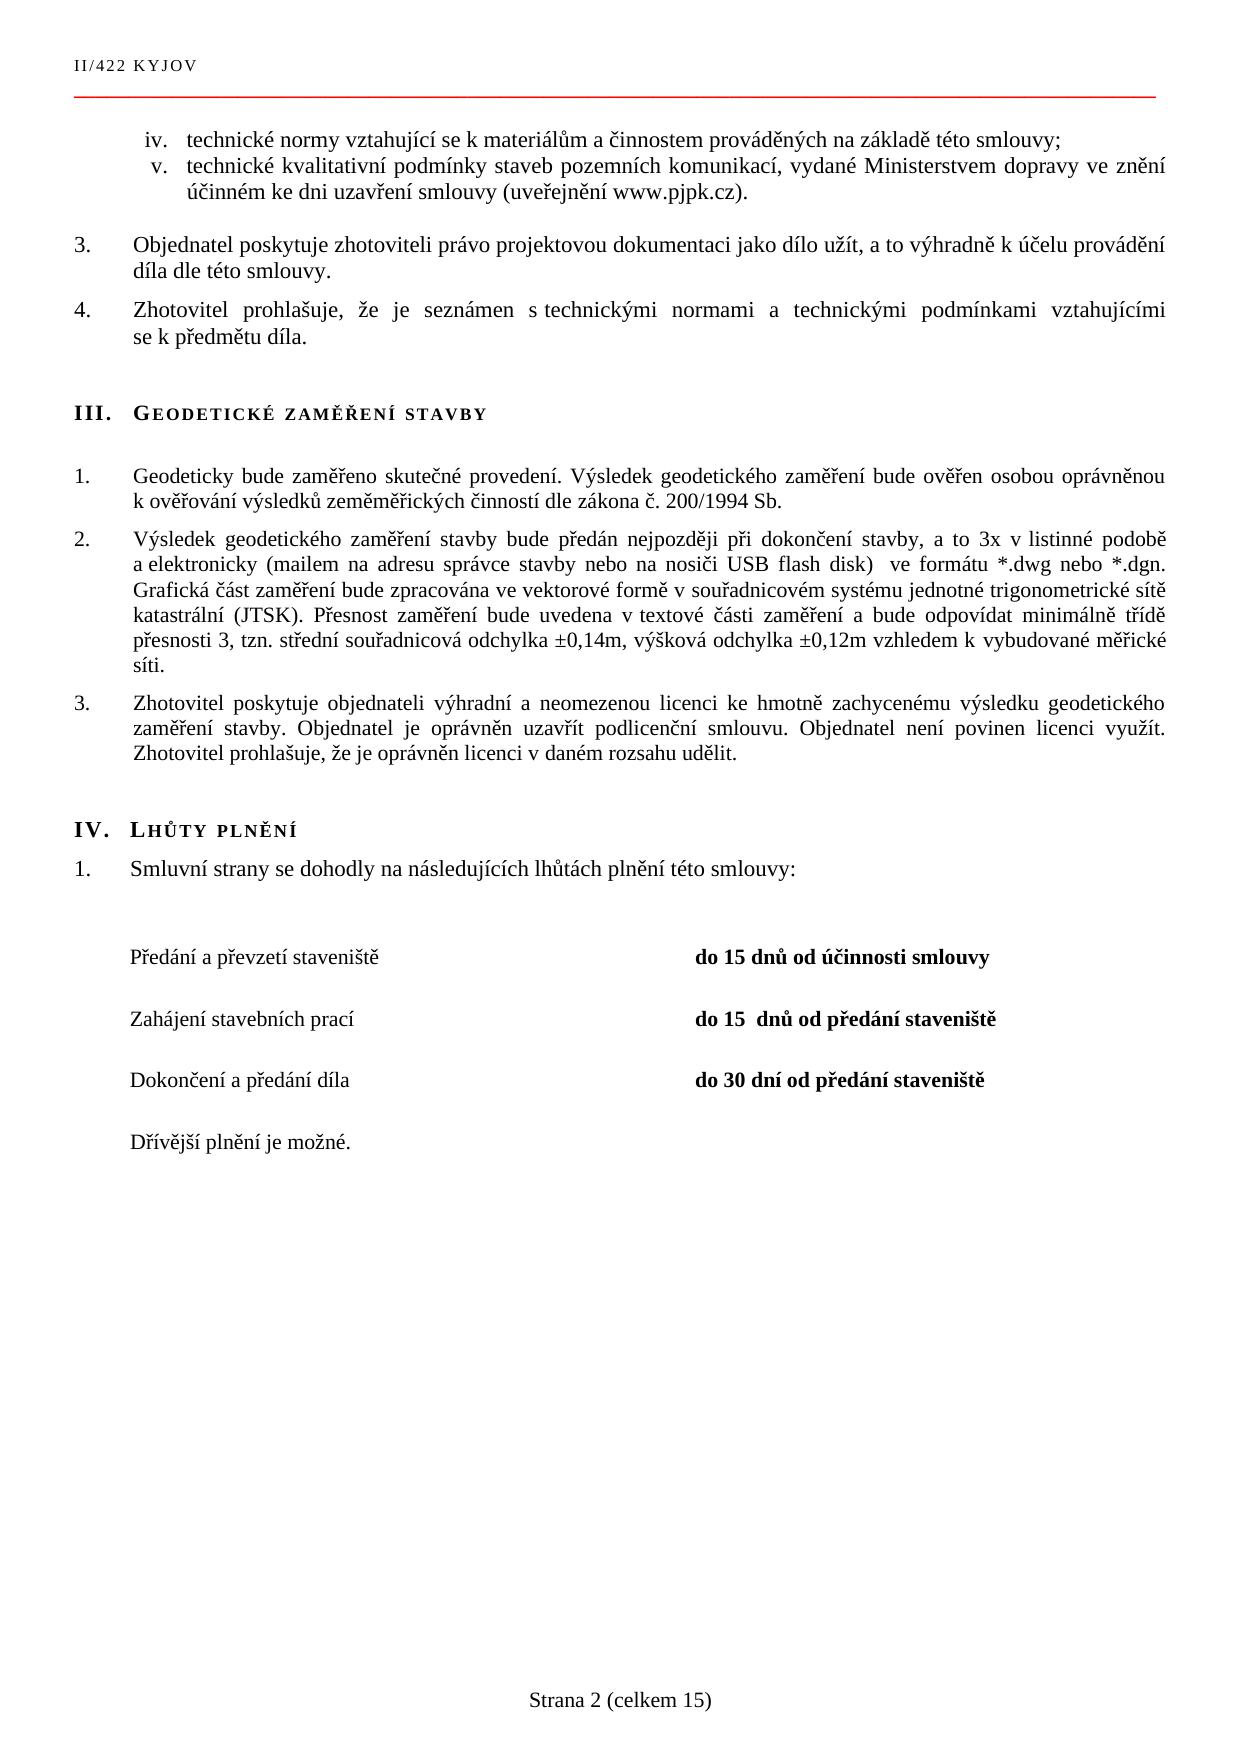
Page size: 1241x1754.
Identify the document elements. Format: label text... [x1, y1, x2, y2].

list Geodeticky bude zaměřeno skutečné provedení. Výsledek geodetického zaměření bude ověřen osobou oprávněnou k ověřování výsledků zeměměřických činností dle zákona č. 200/1994 Sb. [74, 463, 1167, 514]
list Smluvní strany se dohodly na následujících lhůtách plnění této smlouvy: [74, 855, 1167, 881]
list Zhotovitel prohlašuje, že je seznámen s technickými normami a technickými podmínkami vztahujícími se k předmětu díla. [74, 296, 1167, 349]
list technické kvalitativní podmínky staveb pozemních komunikací, vydané Ministerstvem dopravy ve znění účinném ke dni uzavření smlouvy (uveřejnění www.pjpk.cz). [168, 152, 1167, 205]
list Výsledek geodetického zaměření stavby bude předán nejpozději při dokončení stavby, a to 3x v listinné podobě a elektronicky (mailem na adresu správce stavby nebo na nosiči USB flash disk) ve formátu *.dwg nebo *.dgn. Grafická část zaměření bude zpracována ve vektorové formě v souřadnicovém systému jednotné trigonometrické sítě katastrální (JTSK). Přesnost zaměření bude uvedena v textové části zaměření a bude odpovídat minimálně třídě přesnosti 3, tzn. střední souřadnicová odchylka ±0,14m, výšková odchylka ±0,12m vzhledem k vybudované měřické síti. [74, 526, 1167, 677]
list Zhotovitel poskytuje objednateli výhradní a neomezenou licenci ke hmotně zachycenému výsledku geodetického zaměření stavby. Objednatel je oprávněn uzavřít podlicenční smlouvu. Objednatel není povinen licenci využít. Zhotovitel prohlašuje, že je oprávněn licenci v daném rozsahu udělit. [74, 690, 1167, 766]
table_header do 15 dnů od účinnosti smlouvy člčlánku [684, 931, 1127, 993]
table_cell Zahájení stavebních prací [118, 993, 684, 1055]
list Lhůty plnění [74, 816, 1167, 842]
list Geodetické zaměření stavby [74, 400, 1167, 426]
table_cell do 15 dnů od předání staveniště [684, 993, 1127, 1055]
table_cell Dokončení a předání díla [118, 1055, 684, 1117]
list technické normy vztahující se k materiálům a činnostem prováděných na základě této smlouvy; [168, 126, 1167, 152]
table_header Předání a převzetí staveniště [118, 931, 684, 993]
list Objednatel poskytuje zhotoviteli právo projektovou dokumentaci jako dílo užít, a to výhradně k účelu provádění díla dle této smlouvy. [74, 231, 1167, 284]
text Dřívější plnění je možné. [74, 1129, 1167, 1154]
table_cell do 30 dní od předání staveniště [684, 1055, 1127, 1117]
